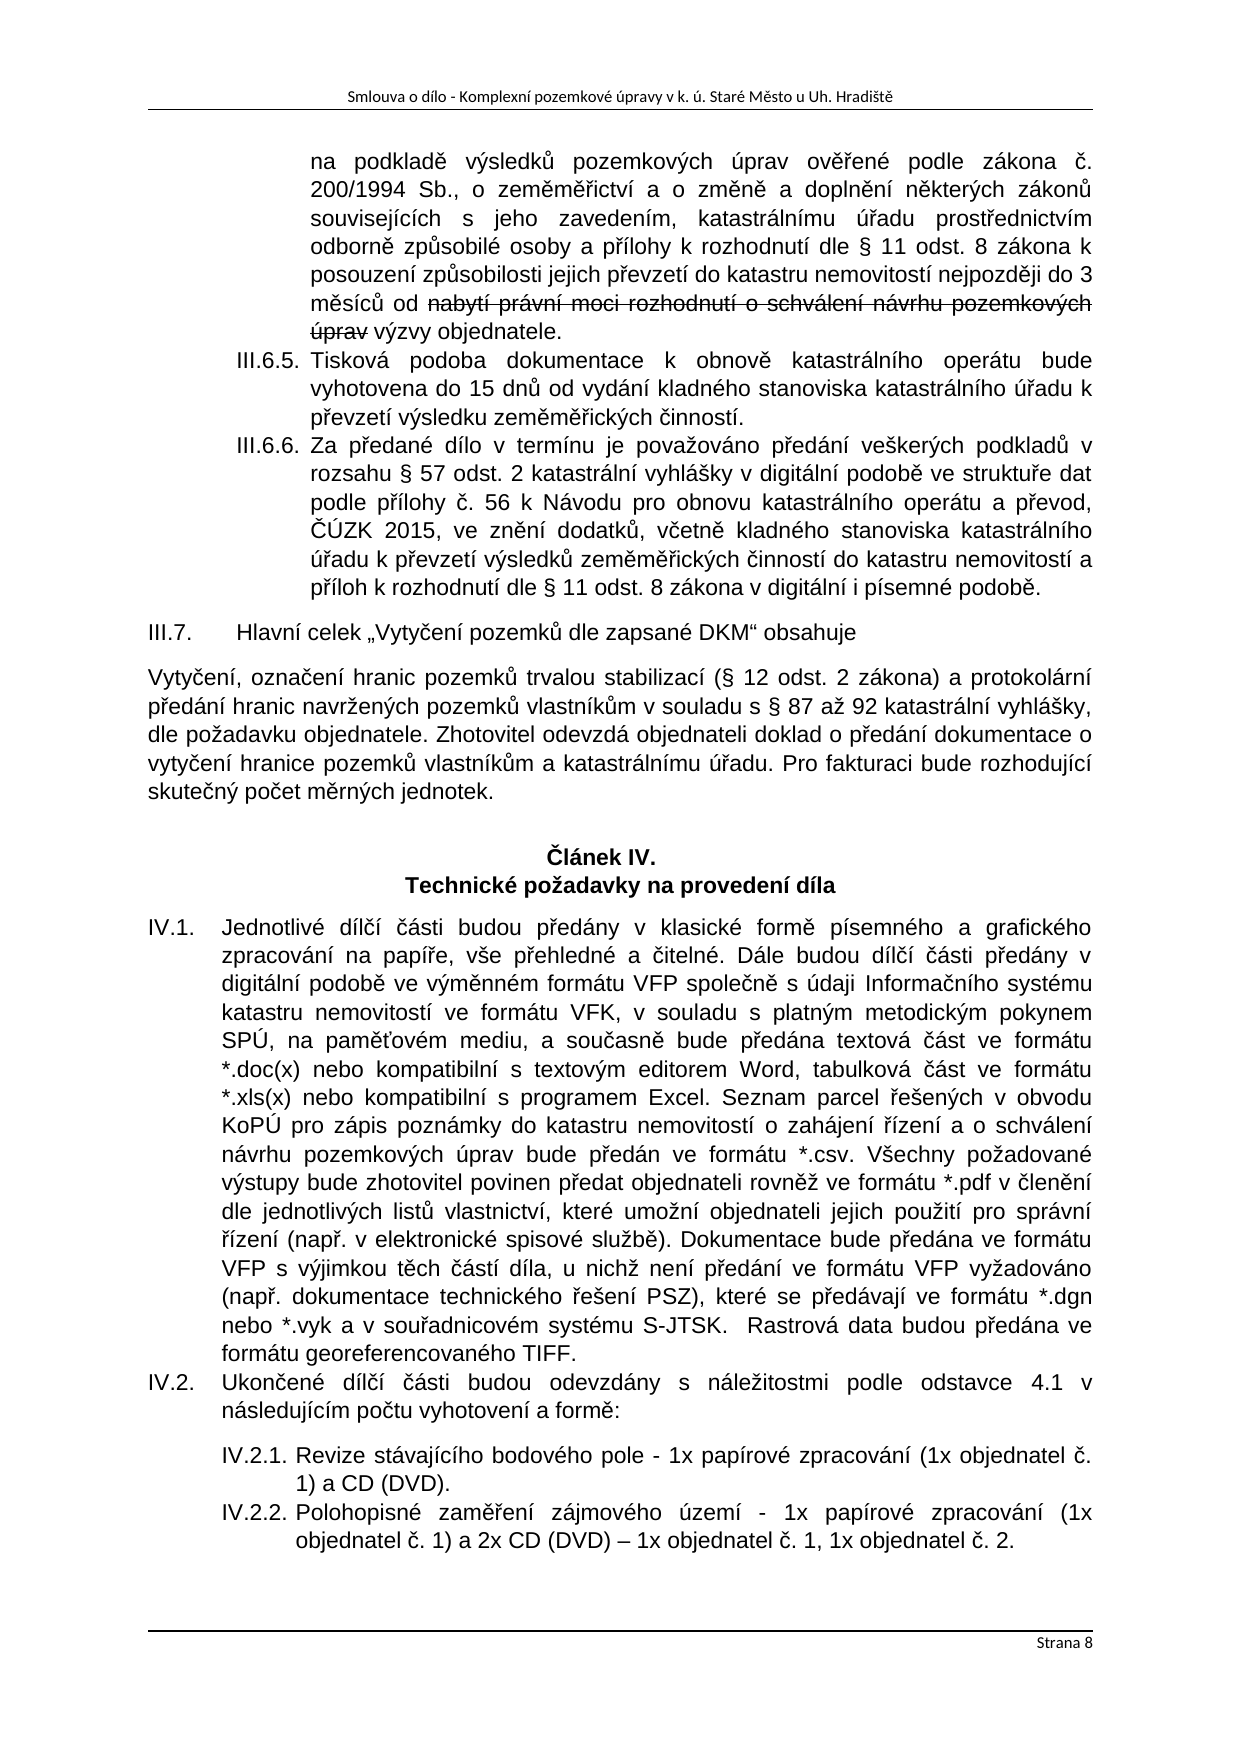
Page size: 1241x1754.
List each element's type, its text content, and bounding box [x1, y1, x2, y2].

subtitle Technické požadavky na provedení díla [148, 844, 1093, 899]
list Vytyčení, označení hranic pozemků trvalou stabilizací (§ 12 odst. 2 zákona) a protokolární předání hranic navržených pozemků vlastníkům v souladu s § 87 až 92 katastrální vyhlášky, dle požadavku objednatele. Zhotovitel odevzdá objednateli doklad o předání dokumentace o vytyčení hranice pozemků vlastníkům a katastrálnímu úřadu. Pro fakturaci bude rozhodující skutečný počet měrných jednotek. [148, 664, 1093, 804]
text Polohopisné zaměření zájmového území - 1x papírové zpracování (1x objednatel č. 1) a 2x CD (DVD) – 1x objednatel č. 1, 1x objednatel č. 2. [221, 1499, 1093, 1554]
text Revize stávajícího bodového pole - 1x papírové zpracování (1x objednatel č. 1) a CD (DVD). [221, 1442, 1093, 1497]
text Za předané dílo v termínu je považováno předání veškerých podkladů v rozsahu § 57 odst. 2 katastrální vyhlášky v digitální podobě ve struktuře dat podle přílohy č. 56 k Návodu pro obnovu katastrálního operátu a převod, ČÚZK 2015, ve znění dodatků, včetně kladného stanoviska katastrálního úřadu k převzetí výsledků zeměměřických činností do katastru nemovitostí a příloh k rozhodnutí dle § 11 odst. 8 zákona v digitální i písemné podobě. [236, 432, 1093, 601]
list Hlavní celek „Vytyčení pozemků dle zapsané DKM“ obsahuje [148, 619, 1093, 646]
text Tisková podoba dokumentace k obnově katastrálního operátu bude vyhotovena do 15 dnů od vydání kladného stanoviska katastrálního úřadu k převzetí výsledku zeměměřických činností. [236, 347, 1093, 430]
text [236, 148, 1093, 344]
list Jednotlivé dílčí části budou předány v klasické formě písemného a grafického zpracování na papíře, vše přehledné a čitelné. Dále budou dílčí části předány v digitální podobě ve výměnném formátu VFP společně s údaji Informačního systému katastru nemovitostí ve formátu VFK, v souladu s platným metodickým pokynem SPÚ, na paměťovém mediu, a současně bude předána textová část ve formátu *.doc(x) nebo kompatibilní s textovým editorem Word, tabulková část ve formátu *.xls(x) nebo kompatibilní s programem Excel. Seznam parcel řešených v obvodu KoPÚ pro zápis poznámky do katastru nemovitostí o zahájení řízení a o schválení návrhu pozemkových úprav bude předán ve formátu *.csv. Všechny požadované výstupy bude zhotovitel povinen předat objednateli rovněž ve formátu *.pdf v členění dle jednotlivých listů vlastnictví, které umožní objednateli jejich použití pro správní řízení (např. v elektronické spisové službě). Dokumentace bude předána ve formátu VFP s výjimkou těch částí díla, u nichž není předání ve formátu VFP vyžadováno (např. dokumentace technického řešení PSZ), které se předávají ve formátu *.dgn nebo *.vyk a v souřadnicovém systému S-JTSK. Rastrová data budou předána ve formátu georeferencovaného TIFF. [148, 913, 1093, 1366]
list Ukončené dílčí části budou odevzdány s náležitostmi podle odstavce 4.1 v následujícím počtu vyhotovení a formě: [148, 1368, 1093, 1423]
